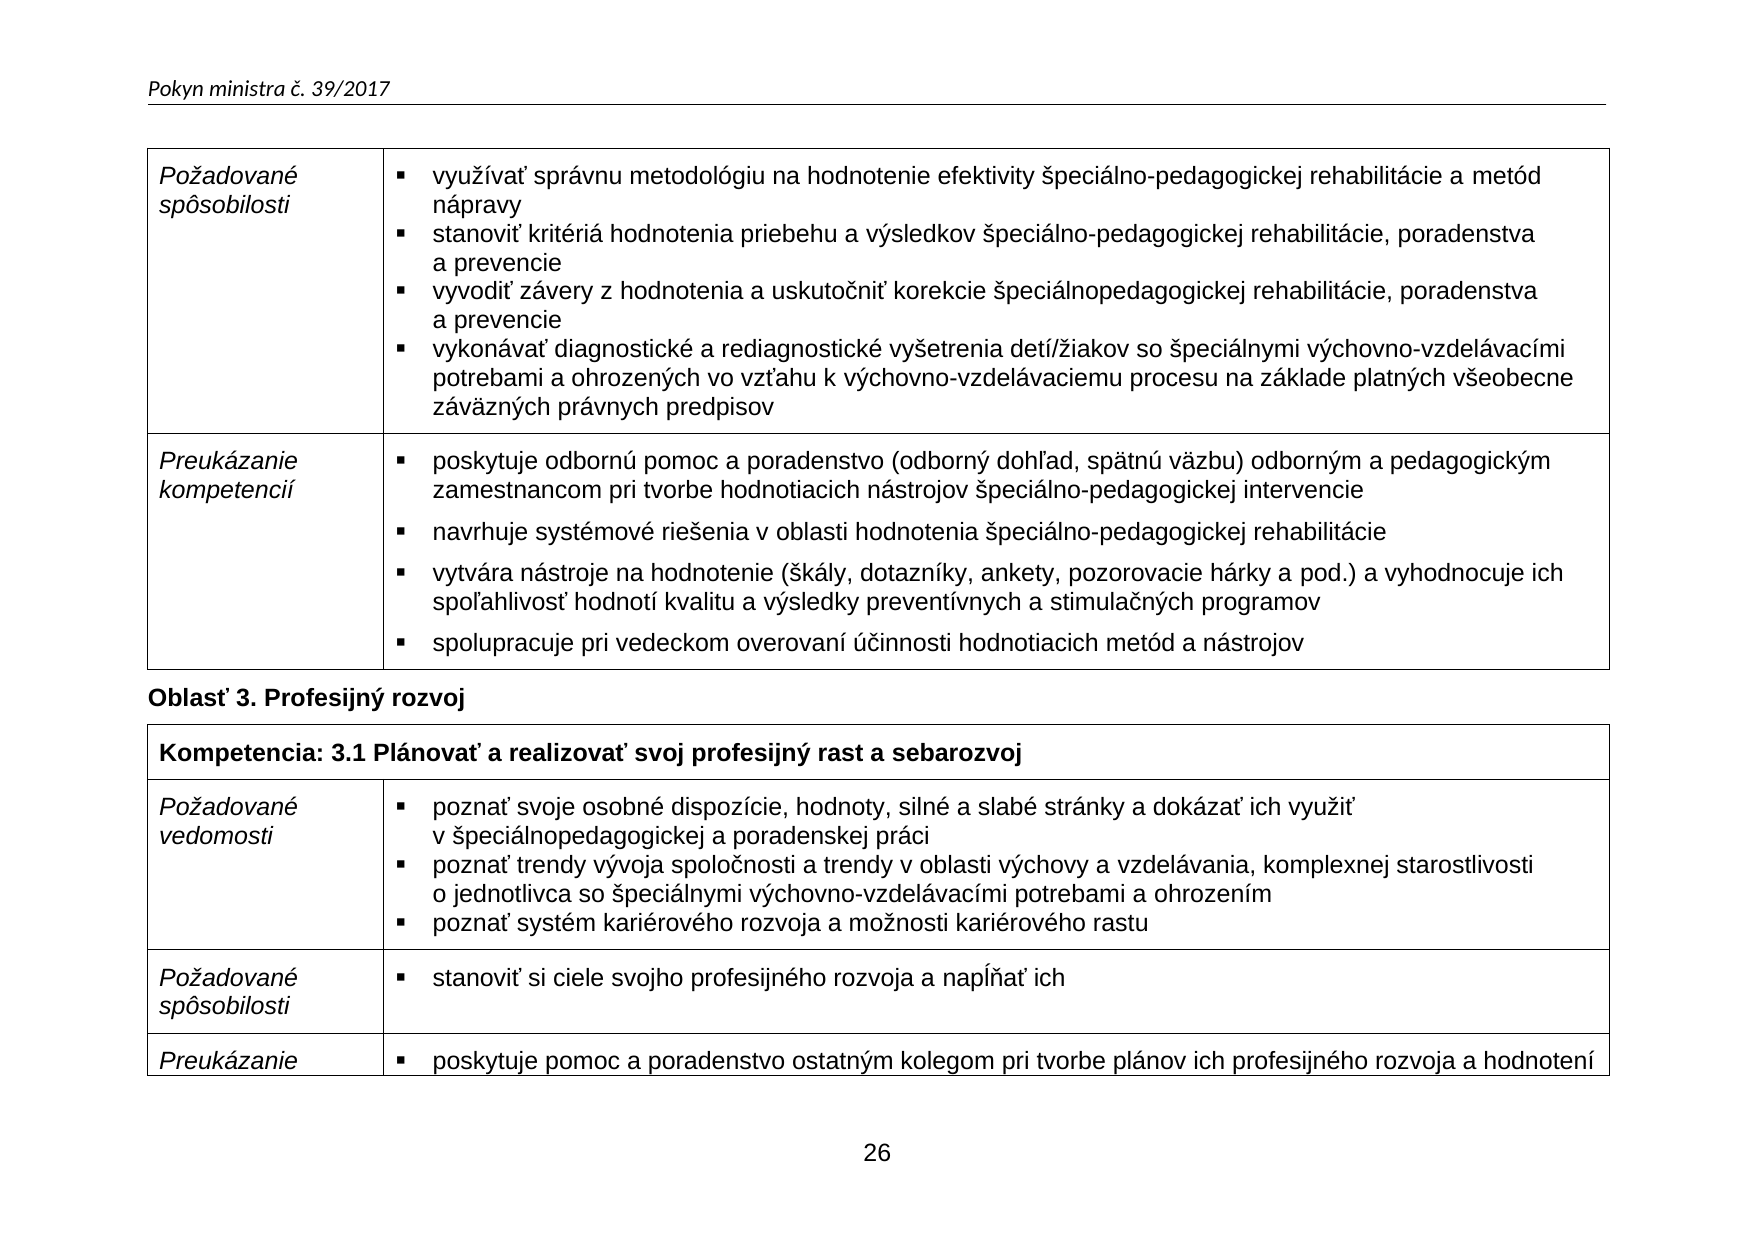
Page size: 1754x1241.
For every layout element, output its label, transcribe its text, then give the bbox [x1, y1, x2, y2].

table_header Kompetencia: 3.1 Plánovať a realizovať svoj profesijný rast a sebarozvoj [148, 725, 1609, 779]
table_cell Preukázanie kompetencií [148, 434, 383, 669]
table_cell využívať správnu metodológiu na hodnotenie efektivity špeciálno-pedagogickej rehabilitácie a metód nápravy stanoviť kritériá hodnotenia priebehu a výsledkov špeciálno-pedagogickej rehabilitácie, poradenstva a prevencie vyvodiť závery z hodnotenia a uskutočniť korekcie špeciálnopedagogickej rehabilitácie, poradenstva a prevencie vykonávať diagnostické a rediagnostické vyšetrenia detí/žiakov so špeciálnymi výchovno-vzdelávacími potrebami a ohrozených vo vzťahu k výchovno-vzdelávaciemu procesu na základe platných všeobecne záväzných právnych predpisov [384, 149, 1609, 433]
table_cell Požadované spôsobilosti [148, 950, 383, 1032]
table_cell poznať svoje osobné dispozície, hodnoty, silné a slabé stránky a dokázať ich využiť v špeciálnopedagogickej a poradenskej práci poznať trendy vývoja spoločnosti a trendy v oblasti výchovy a vzdelávania, komplexnej starostlivosti o jednotlivca so špeciálnymi výchovno-vzdelávacími potrebami a ohrozením poznať systém kariérového rozvoja a možnosti kariérového rastu [384, 780, 1609, 949]
text Oblasť 3. Profesijný rozvoj [148, 683, 1606, 712]
table_cell poskytuje odbornú pomoc a poradenstvo (odborný dohľad, spätnú väzbu) odborným a pedagogickým zamestnancom pri tvorbe hodnotiacich nástrojov špeciálno-pedagogickej intervencie navrhuje systémové riešenia v oblasti hodnotenia špeciálno-pedagogickej rehabilitácie vytvára nástroje na hodnotenie (škály, dotazníky, ankety, pozorovacie hárky a pod.) a vyhodnocuje ich spoľahlivosť hodnotí kvalitu a výsledky preventívnych a stimulačných programov spolupracuje pri vedeckom overovaní účinnosti hodnotiacich metód a nástrojov [384, 434, 1609, 669]
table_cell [148, 1034, 383, 1075]
table_cell Požadované vedomosti [148, 780, 383, 949]
table_cell Požadované spôsobilosti [148, 149, 383, 433]
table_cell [384, 1034, 1609, 1075]
table_cell stanoviť si ciele svojho profesijného rozvoja a napĺňať ich [384, 950, 1609, 1032]
